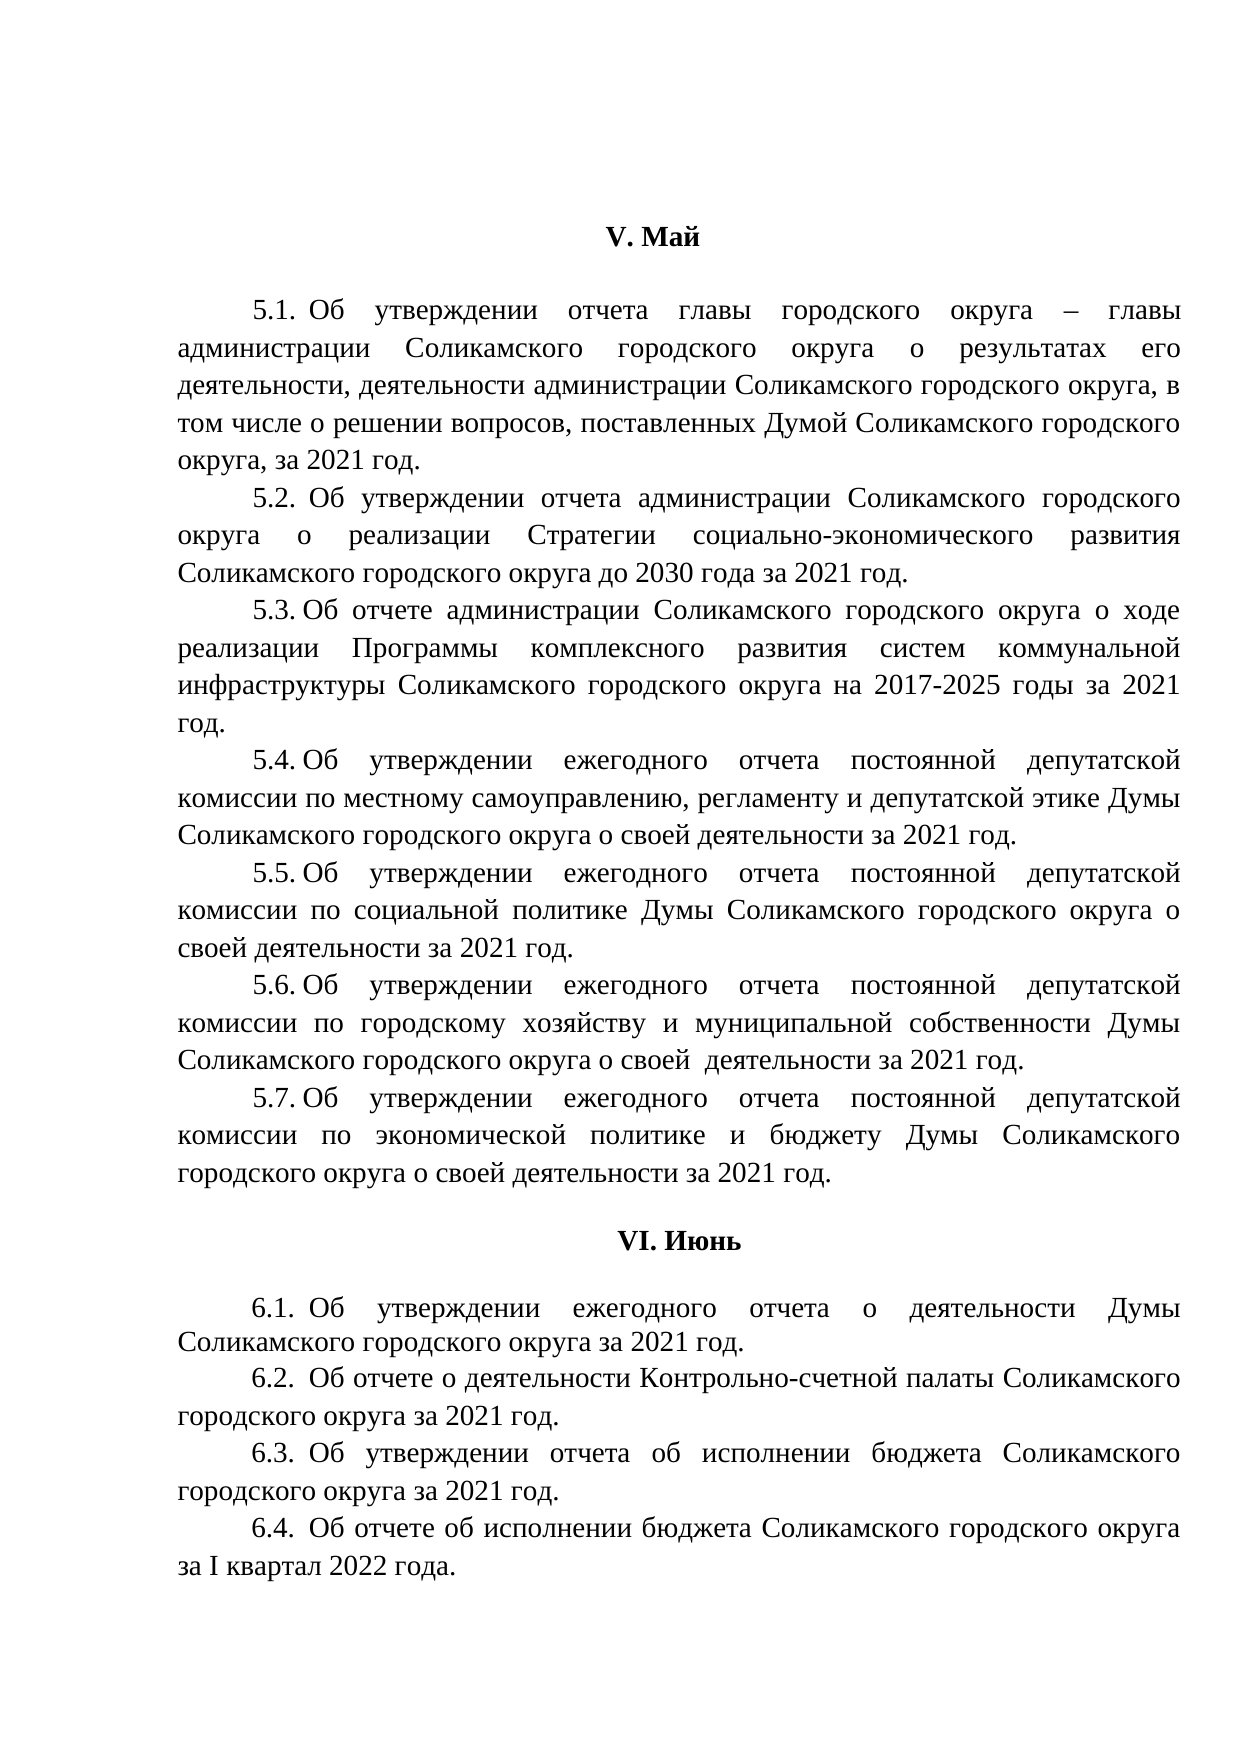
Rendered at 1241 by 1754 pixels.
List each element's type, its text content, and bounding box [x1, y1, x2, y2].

text V. Май [177, 219, 1181, 252]
list Об утверждении отчета главы городского округа – главы администрации Соликамского городского округа о результатах его деятельности, деятельности администрации Соликамского городского округа, в том числе о решении вопросов, поставленных Думой Соликамского городского округа, за 2021 год. [177, 290, 1181, 477]
list Об утверждении отчета об исполнении бюджета Соликамского городского округа за 2021 год. [177, 1432, 1181, 1507]
list Об утверждении ежегодного отчета постоянной депутатской комиссии по экономической политике и бюджету Думы Соликамского городского округа о своей деятельности за 2021 год. [177, 1077, 1181, 1190]
list Об отчете о деятельности Контрольно-счетной палаты Соликамского городского округа за 2021 год. [177, 1357, 1181, 1432]
list Об утверждении ежегодного отчета постоянной депутатской комиссии по местному самоуправлению, регламенту и депутатской этике Думы Соликамского городского округа о своей деятельности за 2021 год. [177, 740, 1181, 852]
list Об утверждении ежегодного отчета о деятельности Думы Соликамского городского округа за 2021 год. [177, 1290, 1181, 1357]
list Об утверждении ежегодного отчета постоянной депутатской комиссии по городскому хозяйству и муниципальной собственности Думы Соликамского городского округа о своей деятельности за 2021 год. [177, 965, 1181, 1077]
list Об отчете об исполнении бюджета Соликамского городского округа за I квартал 2022 года. [177, 1507, 1181, 1582]
text VI. Июнь [177, 1223, 1181, 1257]
list Об утверждении ежегодного отчета постоянной депутатской комиссии по социальной политике Думы Соликамского городского округа о своей деятельности за 2021 год. [177, 852, 1181, 965]
list Об утверждении отчета администрации Соликамского городского округа о реализации Стратегии социально-экономического развития Соликамского городского округа до 2030 года за 2021 год. [177, 477, 1181, 590]
list Об отчете администрации Соликамского городского округа о ходе реализации Программы комплексного развития систем коммунальной инфраструктуры Соликамского городского округа на 2017-2025 годы за 2021 год. [177, 590, 1181, 740]
